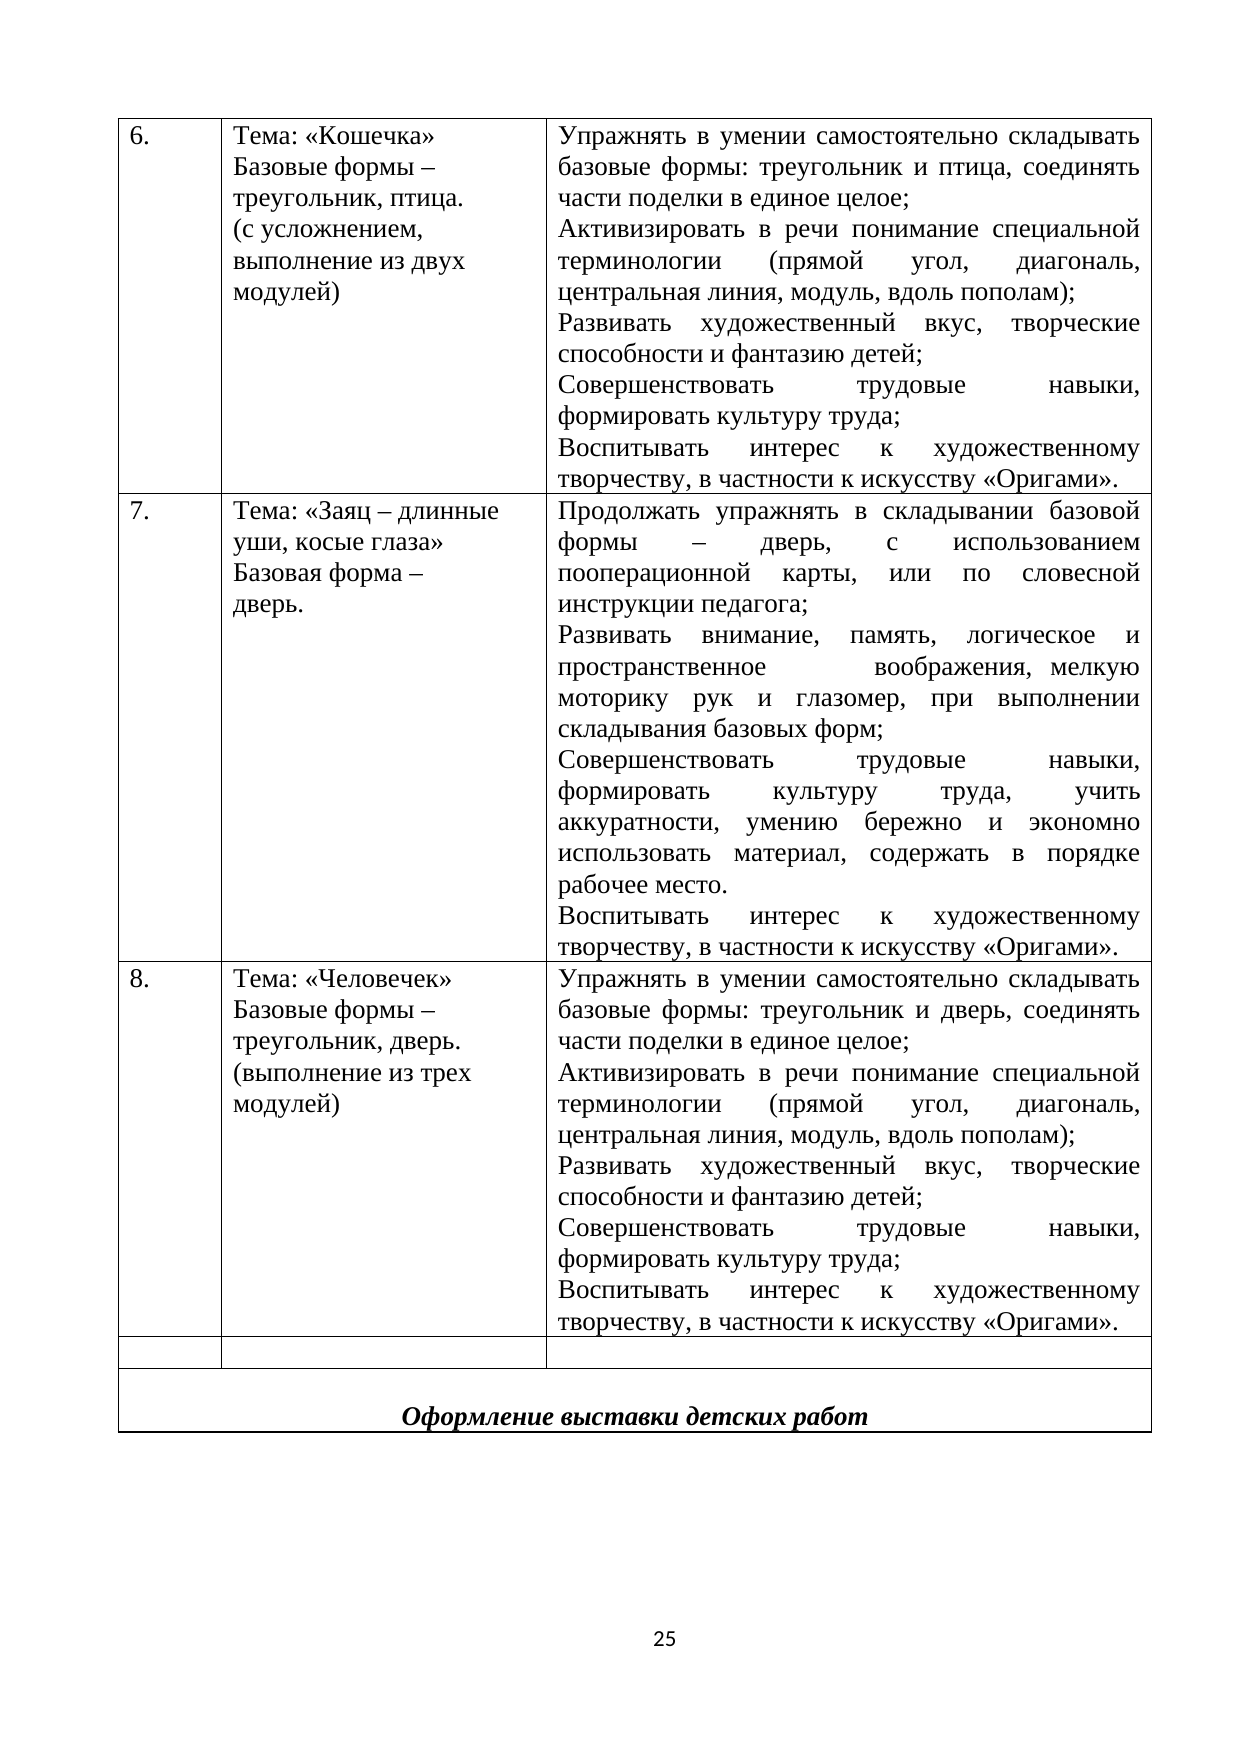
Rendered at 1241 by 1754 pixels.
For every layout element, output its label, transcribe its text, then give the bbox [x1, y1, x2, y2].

table_cell 7. [119, 494, 221, 961]
table_cell Тема: «Кошечка» Базовые формы – треугольник, птица. (с усложнением, выполнение из двух модулей) [222, 119, 546, 493]
table_cell 8. [119, 962, 221, 1336]
table_cell Тема: «Заяц – длинные уши, косые глаза» Базовая форма – дверь. [222, 494, 546, 961]
table_cell Упражнять в умении самостоятельно складывать базовые формы: треугольник и дверь, соединять части поделки в единое целое; Активизировать в речи понимание специальной терминологии (прямой угол, диагональ, центральная линия, модуль, вдоль пополам); Развивать художественный вкус, творческие способности и фантазию детей; Совершенствовать трудовые навыки, формировать культуру труда; Воспитывать интерес к художественному творчеству, в частности к искусству «Оригами». [547, 962, 1151, 1336]
table_cell [547, 1337, 1151, 1368]
table_cell 6. [119, 119, 221, 493]
table_cell Продолжать упражнять в складывании базовой формы – дверь, с использованием пооперационной карты, или по словесной инструкции педагога; Развивать внимание, память, логическое и пространственное воображения, мелкую моторику рук и глазомер, при выполнении складывания базовых форм; Совершенствовать трудовые навыки, формировать культуру труда, учить аккуратности, умению бережно и экономно использовать материал, содержать в порядке рабочее место. Воспитывать интерес к художественному творчеству, в частности к искусству «Оригами». [547, 494, 1151, 961]
table_cell Упражнять в умении самостоятельно складывать базовые формы: треугольник и птица, соединять части поделки в единое целое; Активизировать в речи понимание специальной терминологии (прямой угол, диагональ, центральная линия, модуль, вдоль пополам); Развивать художественный вкус, творческие способности и фантазию детей; Совершенствовать трудовые навыки, формировать культуру труда; Воспитывать интерес к художественному творчеству, в частности к искусству «Оригами». [547, 119, 1151, 493]
table_cell Тема: «Человечек» Базовые формы – треугольник, дверь. (выполнение из трех модулей) [222, 962, 546, 1336]
table_cell [119, 1337, 221, 1368]
table_cell Оформление выставки детских работ [119, 1369, 1151, 1431]
table_cell [222, 1337, 546, 1368]
